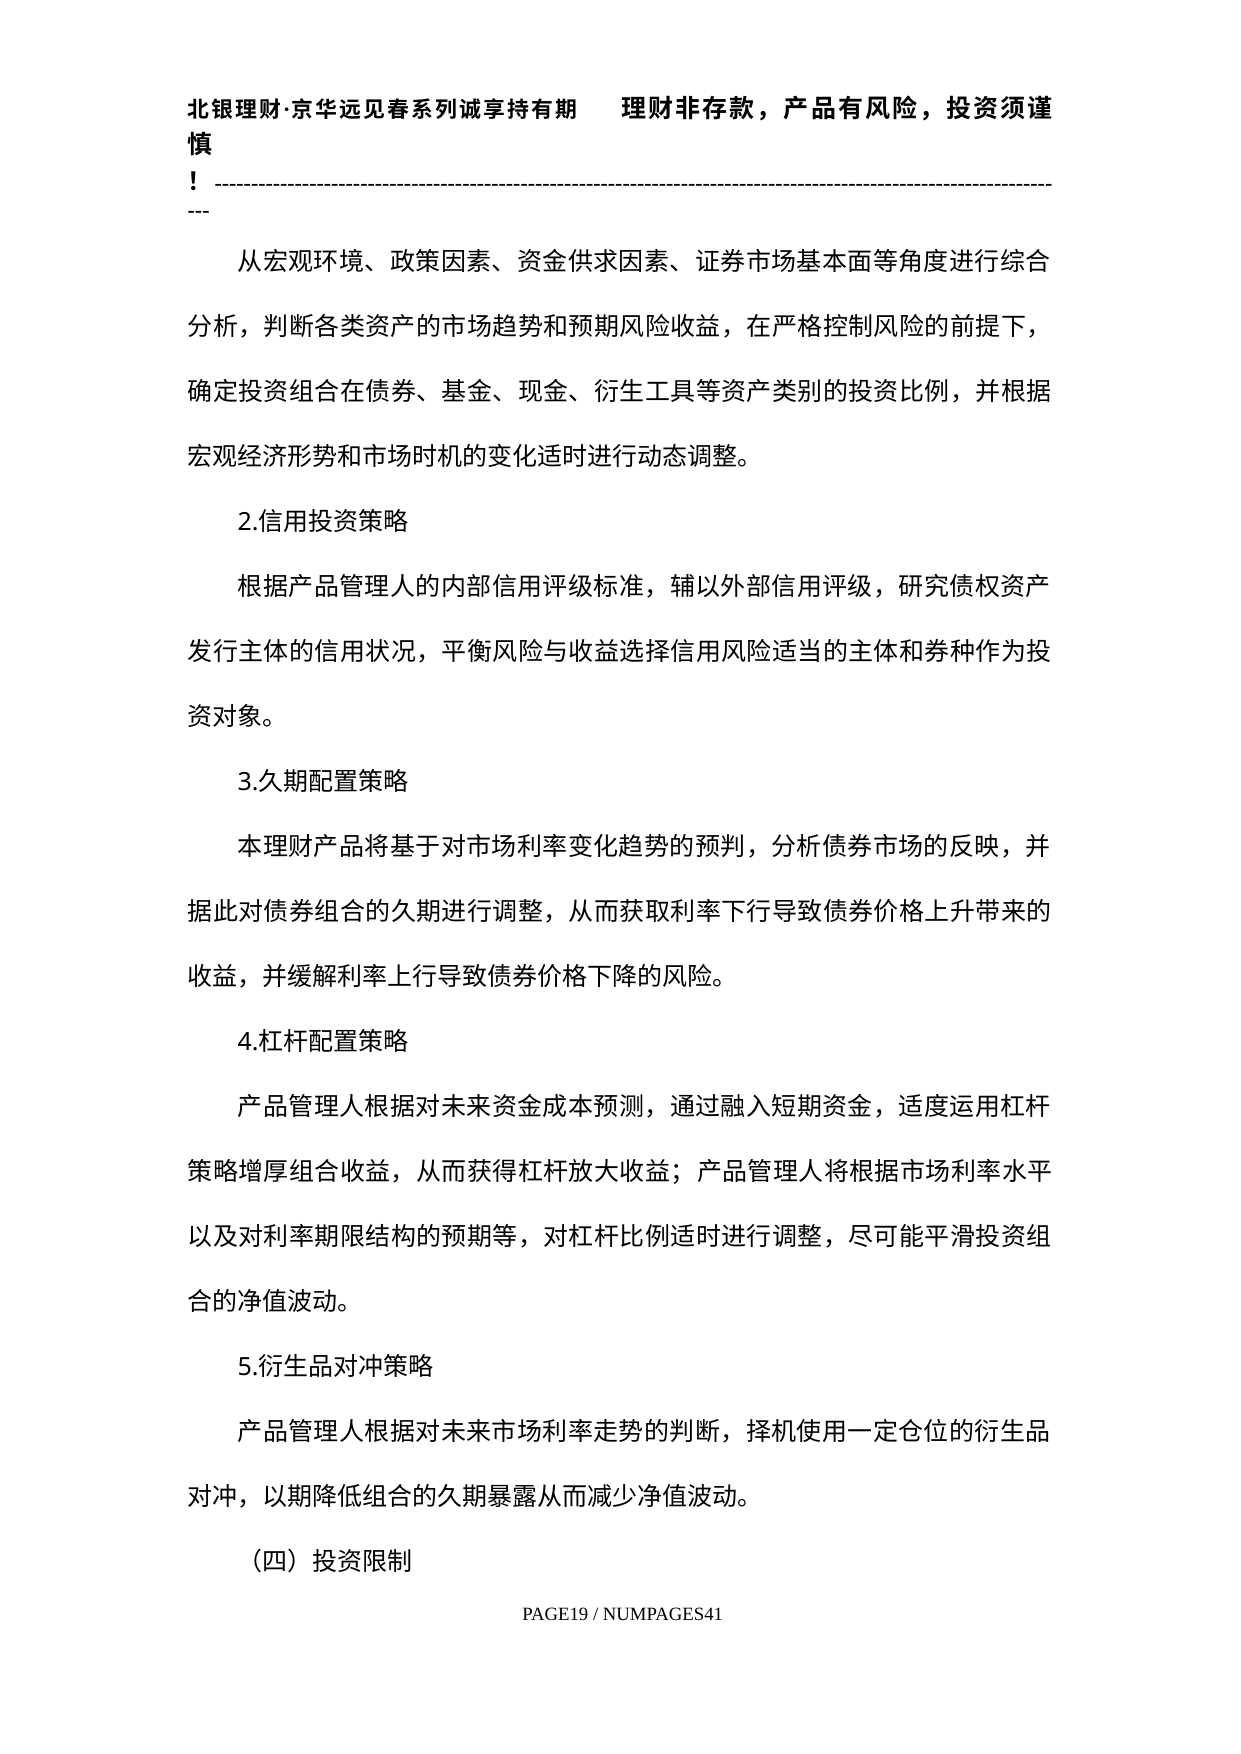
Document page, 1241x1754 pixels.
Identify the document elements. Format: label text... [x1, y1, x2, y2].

text 从宏观环境、政策因素、资金供求因素、证券市场基本面等角度进行综合分析，判断各类资产的市场趋势和预期风险收益，在严格控制风险的前提下，确定投资组合在债券、基金、现金、衍生工具等资产类别的投资比例，并根据宏观经济形势和市场时机的变化适时进行动态调整。 [187, 227, 1053, 487]
text 本理财产品将基于对市场利率变化趋势的预判，分析债券市场的反映，并据此对债券组合的久期进行调整，从而获取利率下行导致债券价格上升带来的收益，并缓解利率上行导致债券价格下降的风险。 [187, 812, 1053, 1007]
text 4.杠杆配置策略 [187, 1007, 1053, 1072]
text 根据产品管理人的内部信用评级标准，辅以外部信用评级，研究债权资产发行主体的信用状况，平衡风险与收益选择信用风险适当的主体和券种作为投资对象。 [187, 552, 1053, 747]
text （四）投资限制 [187, 1527, 1053, 1592]
text 2.信用投资策略 [187, 487, 1053, 552]
text 产品管理人根据对未来资金成本预测，通过融入短期资金，适度运用杠杆策略增厚组合收益，从而获得杠杆放大收益；产品管理人将根据市场利率水平以及对利率期限结构的预期等，对杠杆比例适时进行调整，尽可能平滑投资组合的净值波动。 [187, 1072, 1053, 1332]
text 3.久期配置策略 [187, 747, 1053, 812]
text 5.衍生品对冲策略 [187, 1332, 1053, 1397]
text 产品管理人根据对未来市场利率走势的判断，择机使用一定仓位的衍生品对冲，以期降低组合的久期暴露从而减少净值波动。 [187, 1397, 1053, 1527]
